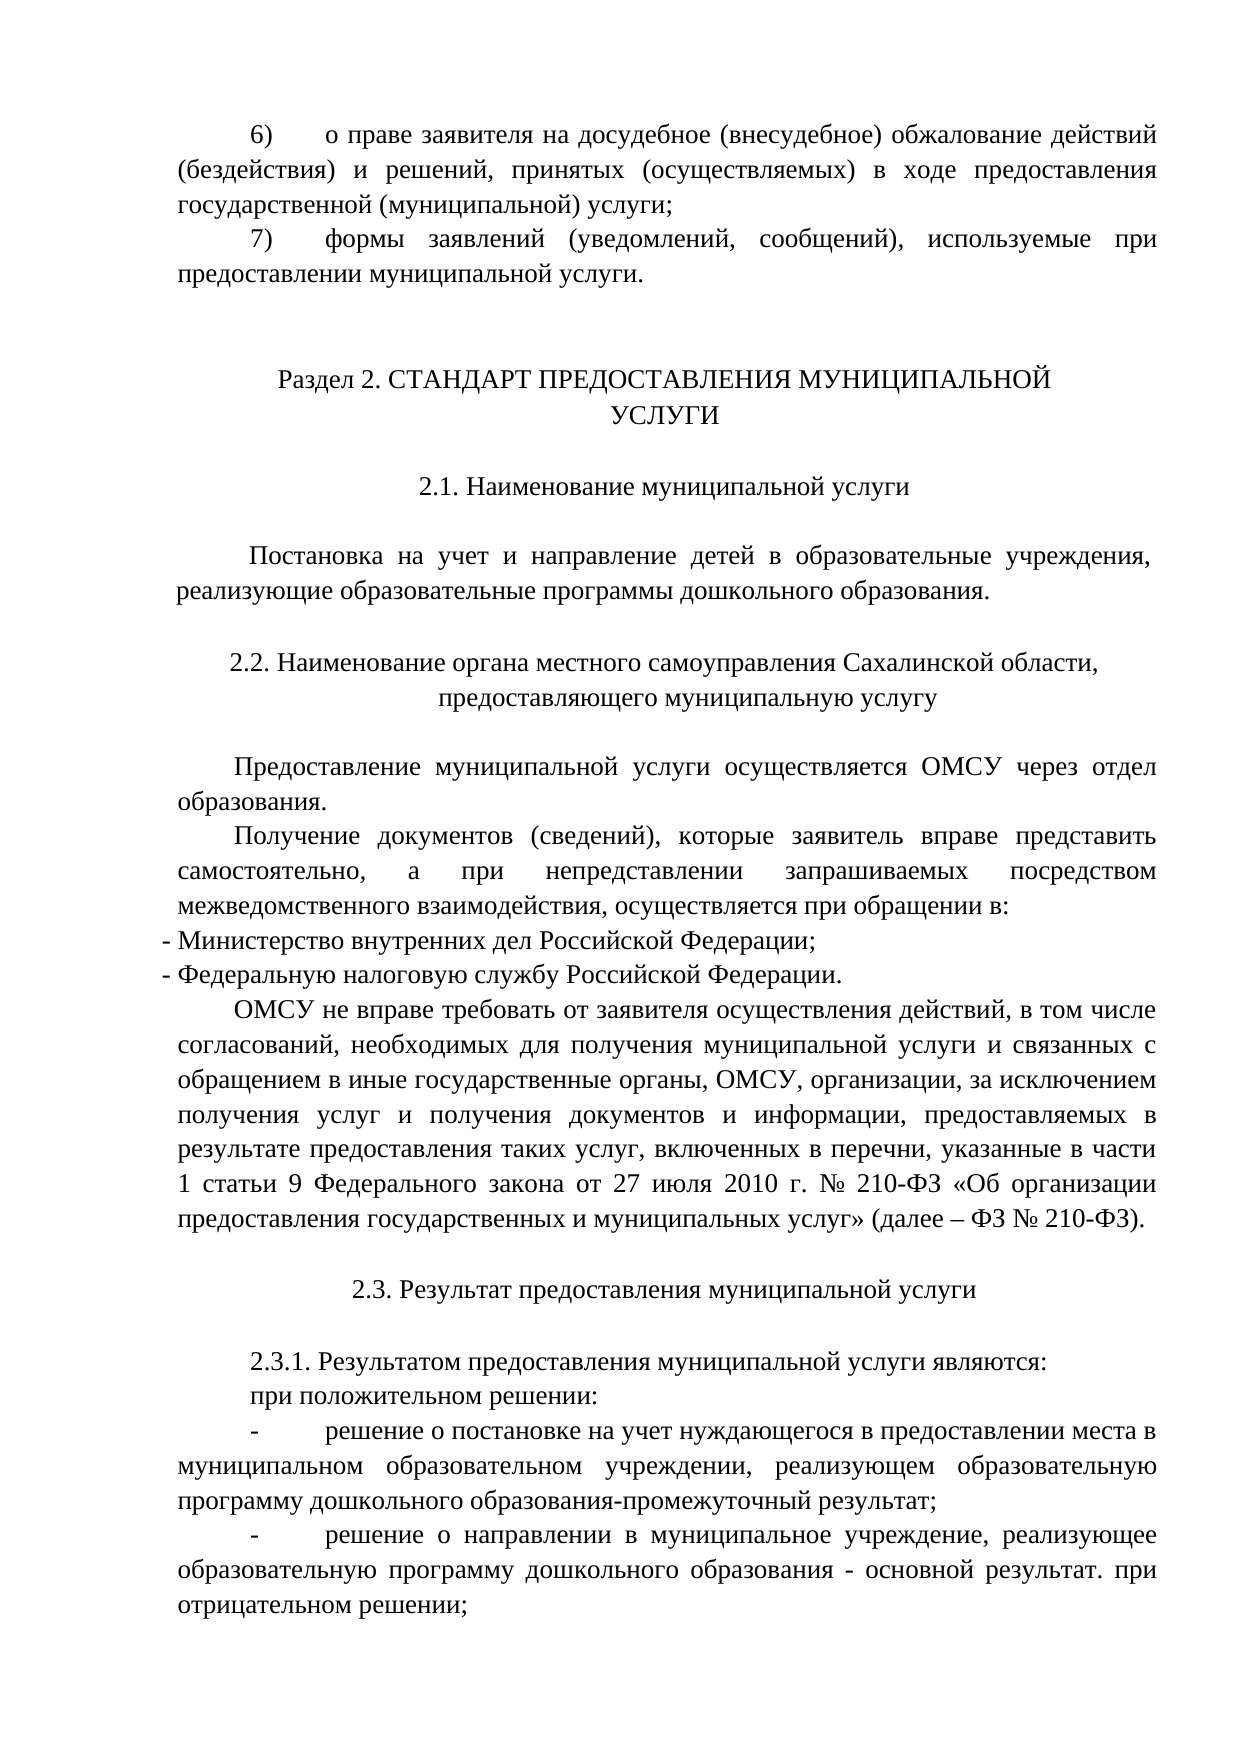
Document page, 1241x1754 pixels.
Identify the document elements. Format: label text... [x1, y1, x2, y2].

text Получение документов (сведений), которые заявитель вправе представить самостоятельно, а при непредставлении запрашиваемых посредством межведомственного взаимодействия, осуществляется при обращении в: [177, 819, 1158, 920]
list формы заявлений (уведомлений, сообщений), используемые при предоставлении муниципальной услуги. [177, 222, 1158, 288]
list Министерство внутренних дел Российской Федерации; [162, 924, 1158, 955]
list Наименование муниципальной услуги [184, 470, 1144, 501]
list Федеральную налоговую службу Российской Федерации. [162, 958, 1158, 990]
text Предоставление муниципальной услуги осуществляется ОМСУ через отдел образования. [177, 750, 1158, 816]
text при положительном решении: [177, 1379, 1158, 1411]
text 2.3.1. Результатом предоставления муниципальной услуги являются: [177, 1345, 1158, 1376]
list о праве заявителя на досудебное (внесудебное) обжалование действий (бездействия) и решений, принятых (осуществляемых) в ходе предоставления государственной (муниципальной) услуги; [177, 118, 1158, 219]
text УСЛУГИ [184, 399, 1144, 430]
text Раздел 2. СТАНДАРТ ПРЕДОСТАВЛЕНИЯ МУНИЦИПАЛЬНОЙ [184, 364, 1144, 395]
list решение о постановке на учет нуждающегося в предоставлении места в муниципальном образовательном учреждении, реализующем образовательную программу дошкольного образования-промежуточный результат; [177, 1414, 1158, 1515]
text Постановка на учет и направление детей в образовательные учреждения, реализующие образовательные программы дошкольного образования. [176, 539, 1152, 605]
list решение о направлении в муниципальное учреждение, реализующее образовательную программу дошкольного образования - основной результат. при отрицательном решении; [177, 1519, 1158, 1619]
text ОМСУ не вправе требовать от заявителя осуществления действий, в том числе согласований, необходимых для получения муниципальной услуги и связанных с обращением в иные государственные органы, ОМСУ, организации, за исключением получения услуг и получения документов и информации, предоставляемых в результате предоставления таких услуг, включенных в перечни, указанные в части 1 статьи 9 Федерального закона от 27 июля 2010 г. № 210-ФЗ «Об организации предоставления государственных и муниципальных услуг» (далее – ФЗ № 210-ФЗ). [177, 993, 1158, 1233]
text 2.3. Результат предоставления муниципальной услуги [184, 1273, 1144, 1304]
list Наименование органа местного самоуправления Сахалинской области, предоставляющего муниципальную услугу [184, 646, 1144, 712]
